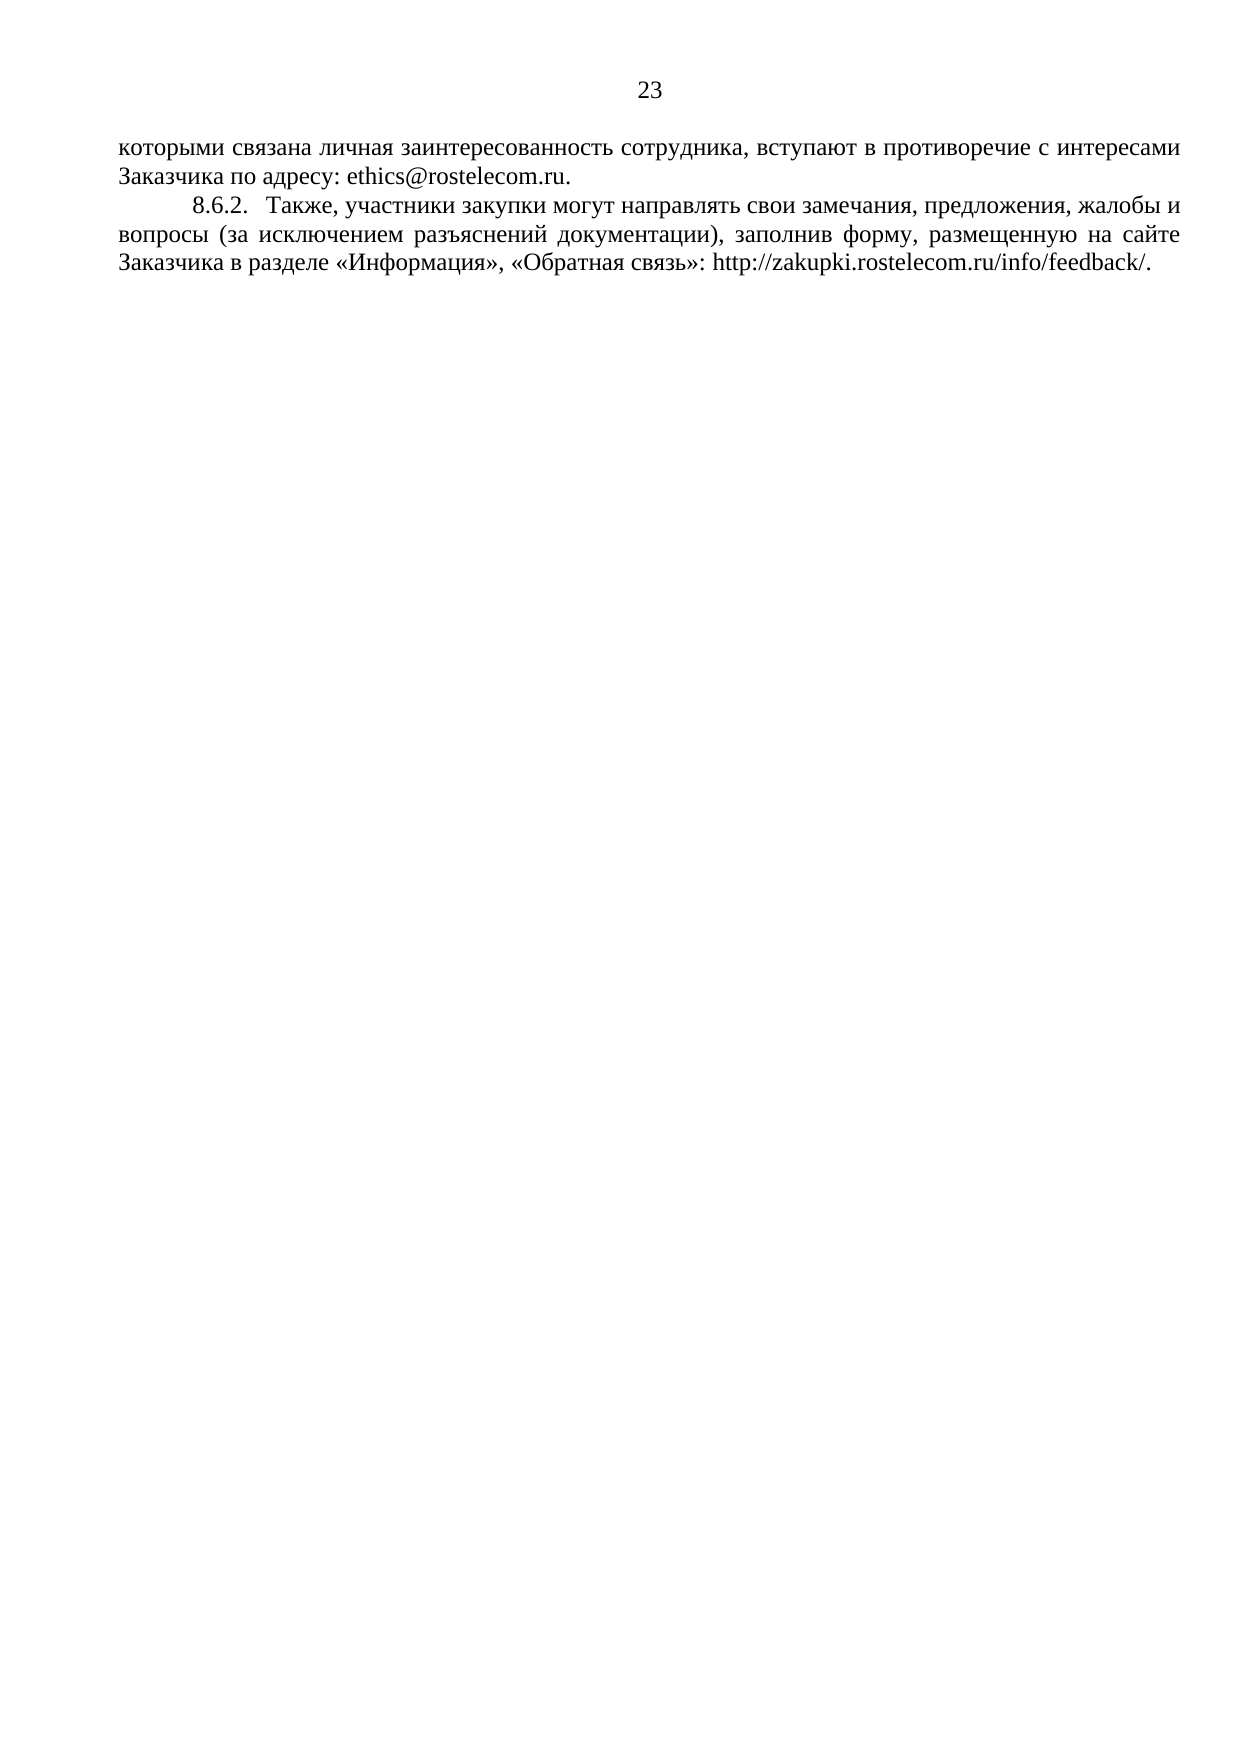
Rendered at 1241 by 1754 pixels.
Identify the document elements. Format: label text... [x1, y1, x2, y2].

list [118, 132, 1181, 190]
list Также, участники закупки могут направлять свои замечания, предложения, жалобы и вопросы (за исключением разъяснений документации), заполнив форму, размещенную на сайте Заказчика в разделе «Информация», «Обратная связь»: http://zakupki.rostelecom.ru/info/feedback/. [118, 190, 1181, 276]
